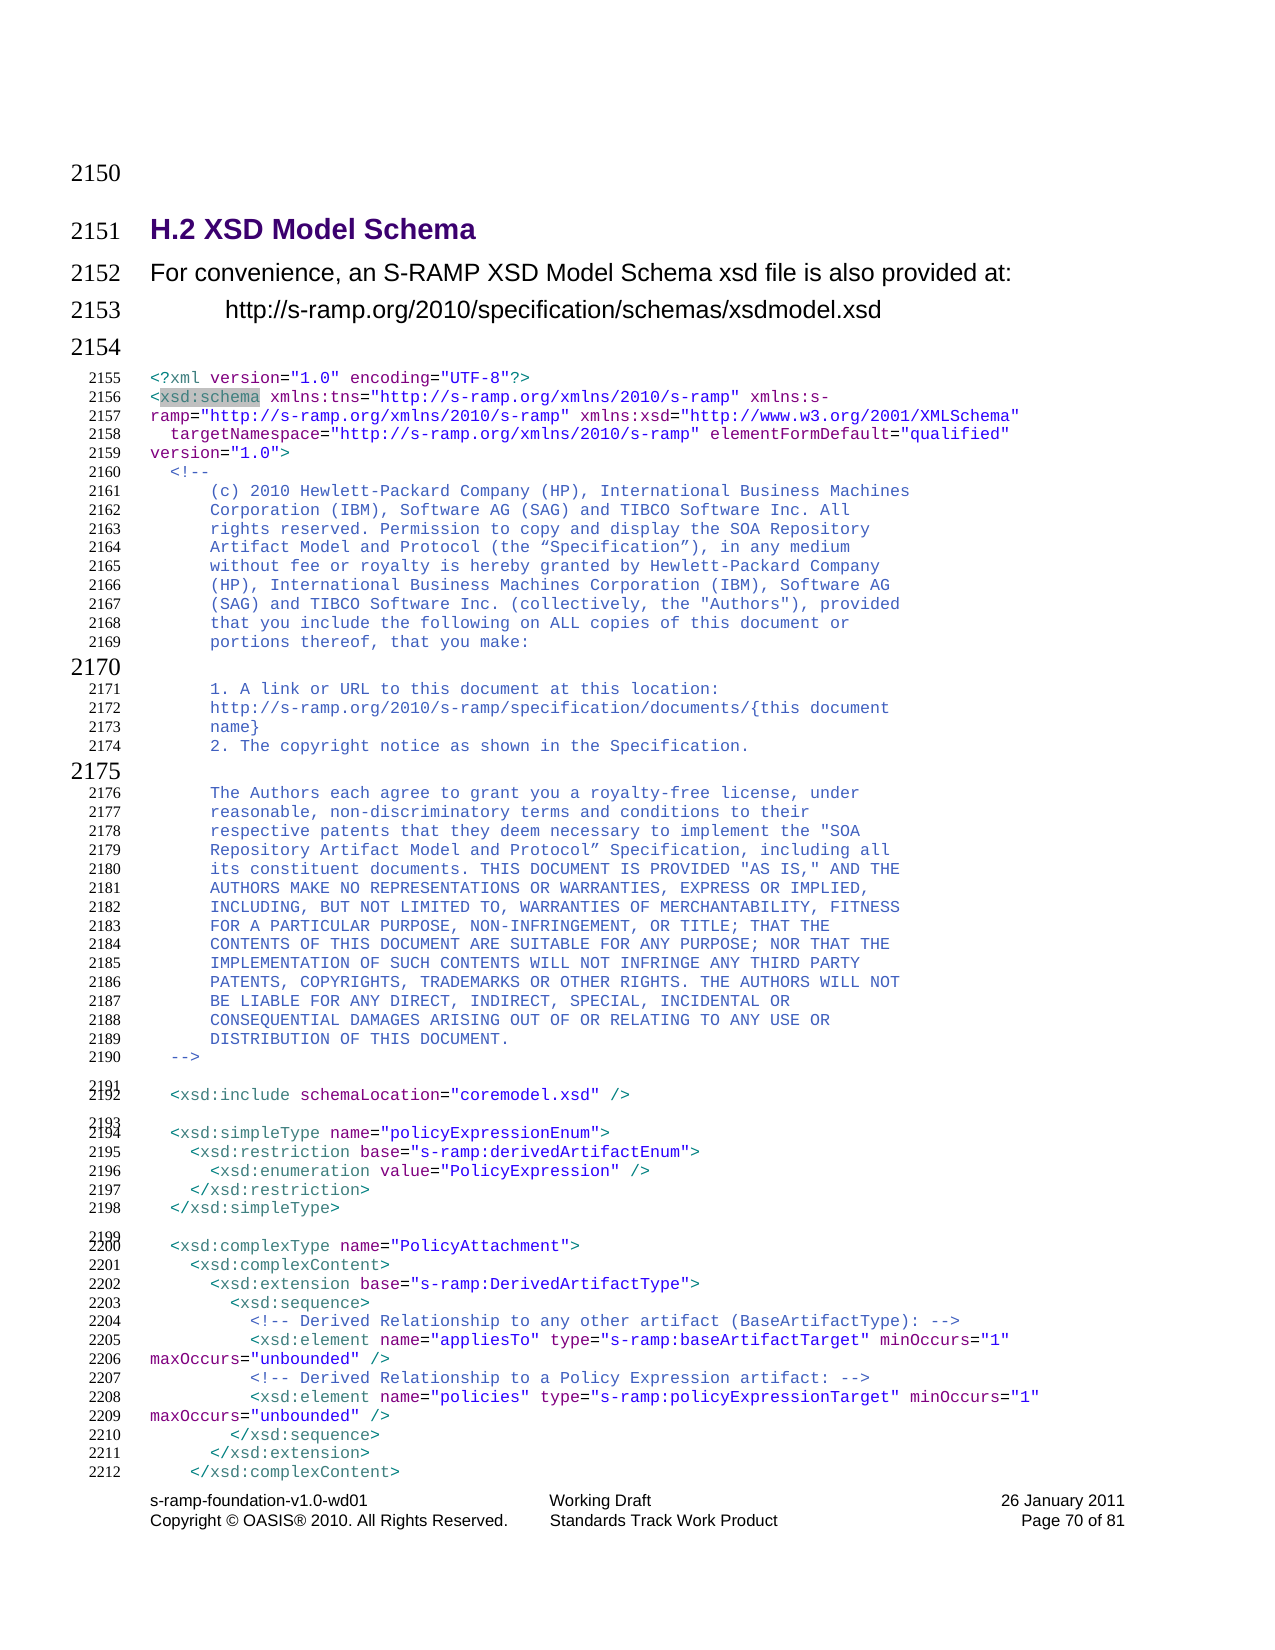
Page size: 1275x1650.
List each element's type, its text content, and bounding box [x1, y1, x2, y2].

text <xsd:sequence> [150, 1294, 1125, 1313]
text <!-- [150, 464, 1125, 482]
text name} [150, 719, 1125, 737]
text 2. The copyright notice as shown in the Specification. [150, 737, 1125, 756]
text portions thereof, that you make: [150, 633, 1125, 652]
text DISTRIBUTION OF THIS DOCUMENT. [150, 1030, 1125, 1049]
text The Authors each agree to grant you a royalty-free license, under [150, 785, 1125, 804]
text Repository Artifact Model and Protocol” Specification, including all [150, 842, 1125, 861]
text --> [150, 1049, 1125, 1068]
text </xsd:extension> [150, 1445, 1125, 1464]
text targetNamespace="http://s-ramp.org/xmlns/2010/s-ramp" elementFormDefault="qualified" version="1.0"> [150, 426, 1125, 464]
text CONTENTS OF THIS DOCUMENT ARE SUITABLE FOR ANY PURPOSE; NOR THAT THE [150, 936, 1125, 955]
text <xsd:extension base="s-ramp:DerivedArtifactType"> [150, 1275, 1125, 1294]
text BE LIABLE FOR ANY DIRECT, INDIRECT, SPECIAL, INCIDENTAL OR [150, 992, 1125, 1011]
text <xsd:element name="appliesTo" type="s-ramp:baseArtifactTarget" minOccurs="1" maxOccurs="unbounded" /> [150, 1332, 1125, 1369]
text without fee or royalty is hereby granted by Hewlett-Packard Company [150, 558, 1125, 577]
text <!-- Derived Relationship to a Policy Expression artifact: --> [150, 1369, 1125, 1388]
text (HP), International Business Machines Corporation (IBM), Software AG [150, 577, 1125, 596]
text </xsd:restriction> [150, 1181, 1125, 1200]
text http://s-ramp.org/2010/s-ramp/specification/documents/{this document [150, 700, 1125, 719]
text <xsd:complexType name="PolicyAttachment"> [150, 1238, 1125, 1256]
text Artifact Model and Protocol (the “Specification”), in any medium [150, 539, 1125, 558]
text (c) 2010 Hewlett-Packard Company (HP), International Business Machines [150, 482, 1125, 501]
text <?xml version="1.0" encoding="UTF-8"?> [150, 369, 1125, 388]
text AUTHORS MAKE NO REPRESENTATIONS OR WARRANTIES, EXPRESS OR IMPLIED, [150, 879, 1125, 898]
text <xsd:element name="policies" type="s-ramp:policyExpressionTarget" minOccurs="1" maxOccurs="unbounded" /> [150, 1388, 1125, 1426]
text (SAG) and TIBCO Software Inc. (collectively, the "Authors"), provided [150, 596, 1125, 614]
text that you include the following on ALL copies of this document or [150, 614, 1125, 633]
text <xsd:complexContent> [150, 1256, 1125, 1275]
text its constituent documents. THIS DOCUMENT IS PROVIDED "AS IS," AND THE [150, 861, 1125, 879]
text <xsd:restriction base="s-ramp:derivedArtifactEnum"> [150, 1143, 1125, 1162]
text Corporation (IBM), Software AG (SAG) and TIBCO Software Inc. All [150, 501, 1125, 520]
text </xsd:sequence> [150, 1426, 1125, 1445]
text </xsd:simpleType> [150, 1200, 1125, 1219]
text INCLUDING, BUT NOT LIMITED TO, WARRANTIES OF MERCHANTABILITY, FITNESS [150, 898, 1125, 917]
text reasonable, non-discriminatory terms and conditions to their [150, 804, 1125, 823]
text IMPLEMENTATION OF SUCH CONTENTS WILL NOT INFRINGE ANY THIRD PARTY [150, 955, 1125, 974]
text <xsd:enumeration value="PolicyExpression" /> [150, 1162, 1125, 1181]
text </xsd:complexContent> [150, 1464, 1125, 1483]
text <!-- Derived Relationship to any other artifact (BaseArtifactType): --> [150, 1313, 1125, 1332]
text respective patents that they deem necessary to implement the "SOA [150, 823, 1125, 842]
text CONSEQUENTIAL DAMAGES ARISING OUT OF OR RELATING TO ANY USE OR [150, 1011, 1125, 1030]
text 1. A link or URL to this document at this location: [150, 681, 1125, 700]
text For convenience, an S-RAMP XSD Model Schema xsd file is also provided at: [150, 258, 1125, 287]
text <xsd:schema xmlns:tns="http://s-ramp.org/xmlns/2010/s-ramp" xmlns:s-ramp="http://s-ramp.org/xmlns/2010/s-ramp" xmlns:xsd="http://www.w3.org/2001/XMLSchema" [150, 388, 1125, 426]
text FOR A PARTICULAR PURPOSE, NON-INFRINGEMENT, OR TITLE; THAT THE [150, 917, 1125, 936]
text <xsd:simpleType name="policyExpressionEnum"> [150, 1124, 1125, 1143]
text rights reserved. Permission to copy and display the SOA Repository [150, 520, 1125, 539]
text <xsd:include schemaLocation="coremodel.xsd" /> [150, 1087, 1125, 1106]
text http://s-ramp.org/2010/specification/schemas/xsdmodel.xsd [225, 295, 1125, 324]
subtitle XSD Model Schema [150, 212, 1125, 246]
text PATENTS, COPYRIGHTS, TRADEMARKS OR OTHER RIGHTS. THE AUTHORS WILL NOT [150, 974, 1125, 992]
